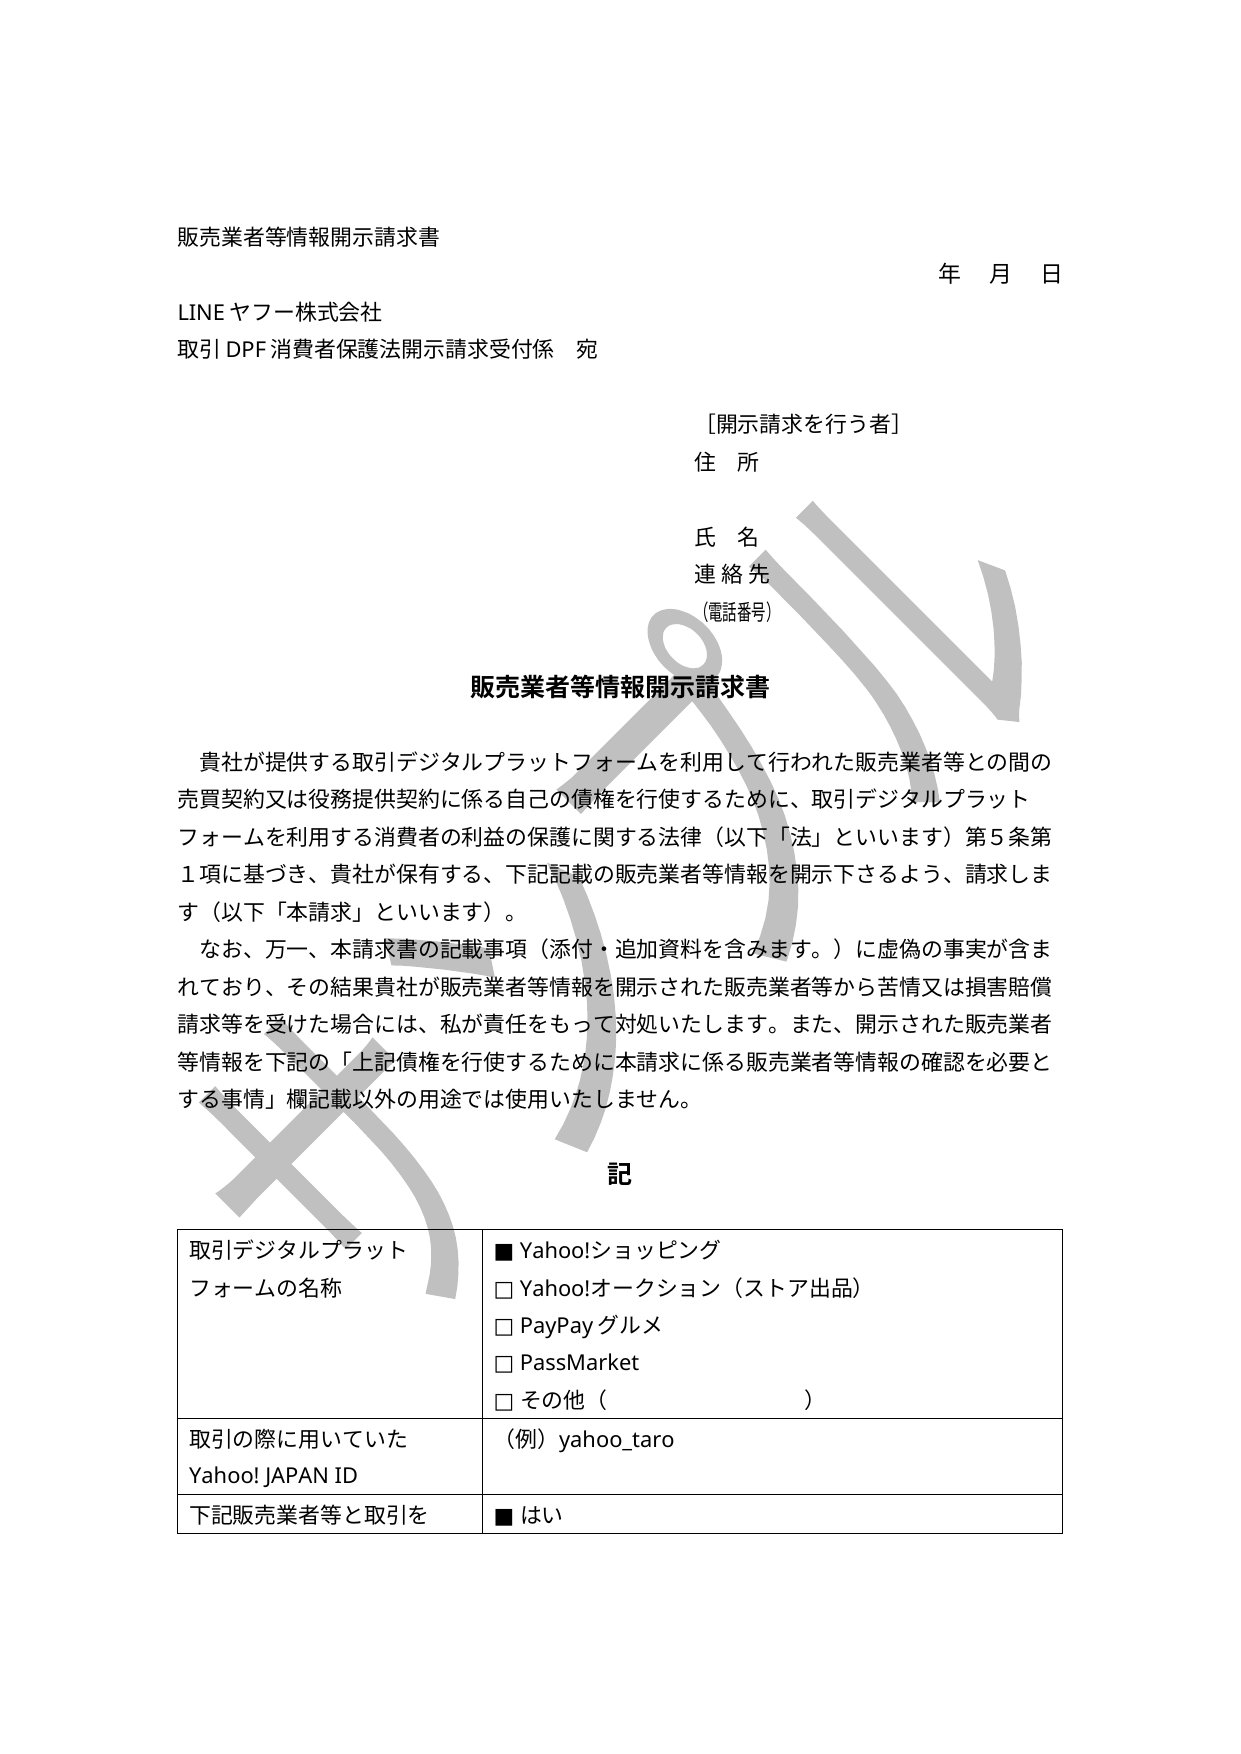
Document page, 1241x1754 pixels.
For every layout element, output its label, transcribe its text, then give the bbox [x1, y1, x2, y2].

text 連絡先 [694, 554, 1063, 592]
text （電話番号） [694, 592, 1063, 629]
table_header 取引デジタルプラットフォームの名称 [178, 1230, 482, 1418]
text 年 月 日 [177, 254, 1063, 292]
text 氏名 [694, 517, 1063, 554]
table_cell ■ はい □ いいえ [483, 1495, 1062, 1532]
text なお、万一、本請求書の記載事項（添付・追加資料を含みます。）に虚偽の事実が含まれており、その結果貴社が販売業者等情報を開示された販売業者等から苦情又は損害賠償請求等を受けた場合には、私が責任をもって対処いたします。また、開示された販売業者等情報を下記の「上記債権を行使するために本請求に係る販売業者等情報の確認を必要とする事情」欄記載以外の用途では使用いたしません。 [177, 929, 1063, 1117]
text 住所 [694, 442, 1063, 479]
text 販売業者等情報開示請求書 [177, 217, 1063, 254]
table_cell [178, 1495, 482, 1532]
subtitle 販売業者等情報開示請求書 [177, 667, 1063, 704]
table_cell 取引の際に用いていた Yahoo! JAPAN ID [178, 1419, 482, 1494]
text ［開示請求を行う者］ [694, 404, 1063, 442]
text LINEヤフー株式会社 [177, 292, 1063, 329]
text 取引DPF消費者保護法開示請求受付係 宛 [177, 329, 1063, 367]
subtitle 記 [177, 1154, 1063, 1192]
text 貴社が提供する取引デジタルプラットフォームを利用して行われた販売業者等との間の売買契約又は役務提供契約に係る自己の債権を行使するために、取引デジタルプラットフォームを利用する消費者の利益の保護に関する法律（以下「法」といいます）第５条第１項に基づき、貴社が保有する、下記記載の販売業者等情報を開示下さるよう、請求します（以下「本請求」といいます）。 [177, 742, 1063, 929]
table_cell （例）yahoo_taro [483, 1419, 1062, 1494]
table_header ■ Yahoo!ショッピング □ Yahoo!オークション（ストア出品） □ PayPayグルメ □ PassMarket □ その他（ ） [483, 1230, 1062, 1418]
